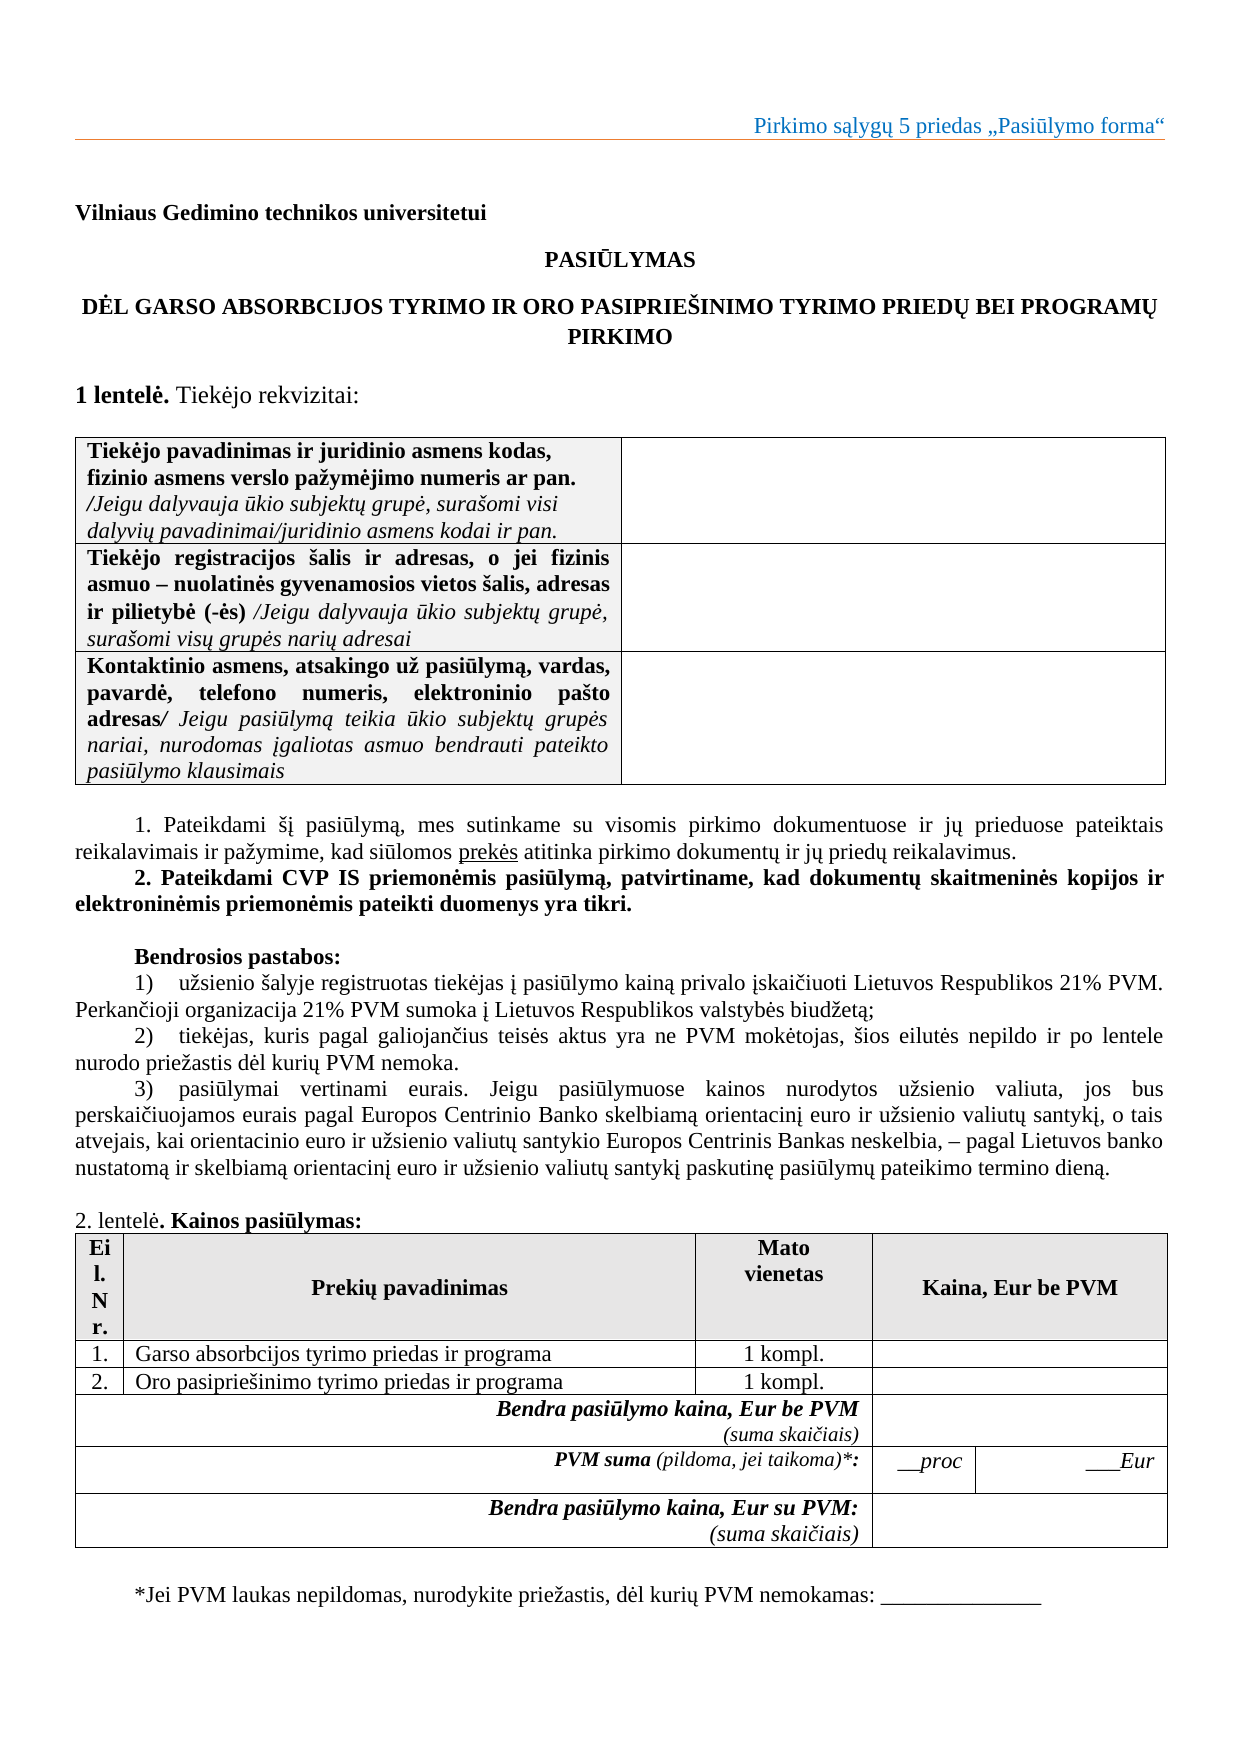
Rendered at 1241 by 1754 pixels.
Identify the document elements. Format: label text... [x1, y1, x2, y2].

table_cell Oro pasipriešinimo tyrimo priedas ir programa [124, 1368, 695, 1394]
table_header Mato vienetas [696, 1234, 872, 1339]
table_header Tiekėjo pavadinimas ir juridinio asmens kodas, fizinio asmens verslo pažymėjimo numeris ar pan. /Jeigu dalyvauja ūkio subjektų grupė, surašomi visi dalyvių pavadinimai/juridinio asmens kodai ir pan. [76, 438, 621, 543]
table_cell __proc [873, 1447, 975, 1493]
table_cell [622, 544, 1165, 651]
table_cell Bendra pasiūlymo kaina, Eur su PVM: (suma skaičiais) [76, 1494, 872, 1547]
text PASIŪLYMAS [75, 246, 1165, 272]
table_header [622, 438, 1165, 543]
text Pirkimo sąlygų 5 priedas „Pasiūlymo forma“ [75, 112, 1165, 139]
table_cell [873, 1341, 1167, 1367]
table_header Kaina, Eur be PVM [873, 1234, 1167, 1339]
table_cell [622, 652, 1165, 784]
text 2. Pateikdami CVP IS priemonėmis pasiūlymą, patvirtiname, kad dokumentų skaitmeninės kopijos ir elektroninėmis priemonėmis pateikti duomenys yra tikri. [75, 864, 1165, 917]
list tiekėjas, kuris pagal galiojančius teisės aktus yra ne PVM mokėtojas, šios eilutės nepildo ir po lentele nurodo priežastis dėl kurių PVM nemoka. [75, 1022, 1165, 1075]
table_cell Tiekėjo registracijos šalis ir adresas, o jei fizinis asmuo – nuolatinės gyvenamosios vietos šalis, adresas ir pilietybė (-ės) /Jeigu dalyvauja ūkio subjektų grupė, surašomi visų grupės narių adresai [76, 544, 621, 651]
text Bendrosios pastabos: [75, 943, 1165, 969]
table_cell 2. [76, 1368, 123, 1394]
table_cell [873, 1368, 1167, 1394]
text 1. Pateikdami šį pasiūlymą, mes sutinkame su visomis pirkimo dokumentuose ir jų prieduose pateiktais reikalavimais ir pažymime, kad siūlomos prekės atitinka pirkimo dokumentų ir jų priedų reikalavimus. [75, 811, 1165, 864]
text DĖL GARSO ABSORBCIJOS TYRIMO IR ORO PASIPRIEŠINIMO TYRIMO PRIEDŲ BEI PROGRAMŲ PIRKIMO [75, 293, 1165, 349]
table_cell [873, 1395, 1167, 1446]
table_cell 1 kompl. [696, 1368, 872, 1394]
table_cell [873, 1494, 1167, 1547]
list pasiūlymai vertinami eurais. Jeigu pasiūlymuose kainos nurodytos užsienio valiuta, jos bus perskaičiuojamos eurais pagal Europos Centrinio Banko skelbiamą orientacinį euro ir užsienio valiutų santykį, o tais atvejais, kai orientacinio euro ir užsienio valiutų santykio Europos Centrinis Bankas neskelbia, – pagal Lietuvos banko nustatomą ir skelbiamą orientacinį euro ir užsienio valiutų santykį paskutinę pasiūlymų pateikimo termino dieną. [75, 1075, 1165, 1180]
list užsienio šalyje registruotas tiekėjas į pasiūlymo kainą privalo įskaičiuoti Lietuvos Respublikos 21% PVM. Perkančioji organizacija 21% PVM sumoka į Lietuvos Respublikos valstybės biudžetą; [75, 969, 1165, 1022]
table_cell Kontaktinio asmens, atsakingo už pasiūlymą, vardas, pavardė, telefono numeris, elektroninio pašto adresas/ Jeigu pasiūlymą teikia ūkio subjektų grupės nariai, nurodomas įgaliotas asmuo bendrauti pateikto pasiūlymo klausimais [76, 652, 621, 784]
text 2. lentelė. Kainos pasiūlymas: [75, 1207, 1165, 1233]
text Vilniaus Gedimino technikos universitetui [75, 199, 1165, 226]
table_header Eil. Nr. [76, 1234, 123, 1339]
table_header Prekių pavadinimas [124, 1234, 695, 1339]
text 1 lentelė. Tiekėjo rekvizitai: [75, 380, 1165, 437]
table_cell Bendra pasiūlymo kaina, Eur be PVM (suma skaičiais) [76, 1395, 872, 1446]
table_cell PVM suma (pildoma, jei taikoma)*: [76, 1447, 872, 1493]
table_cell 1. [76, 1341, 123, 1367]
table_cell 1 kompl. [696, 1341, 872, 1367]
table_cell Garso absorbcijos tyrimo priedas ir programa [124, 1341, 695, 1367]
table_cell ___Eur [976, 1447, 1167, 1493]
text *Jei PVM laukas nepildomas, nurodykite priežastis, dėl kurių PVM nemokamas: ______________ [75, 1581, 1165, 1607]
